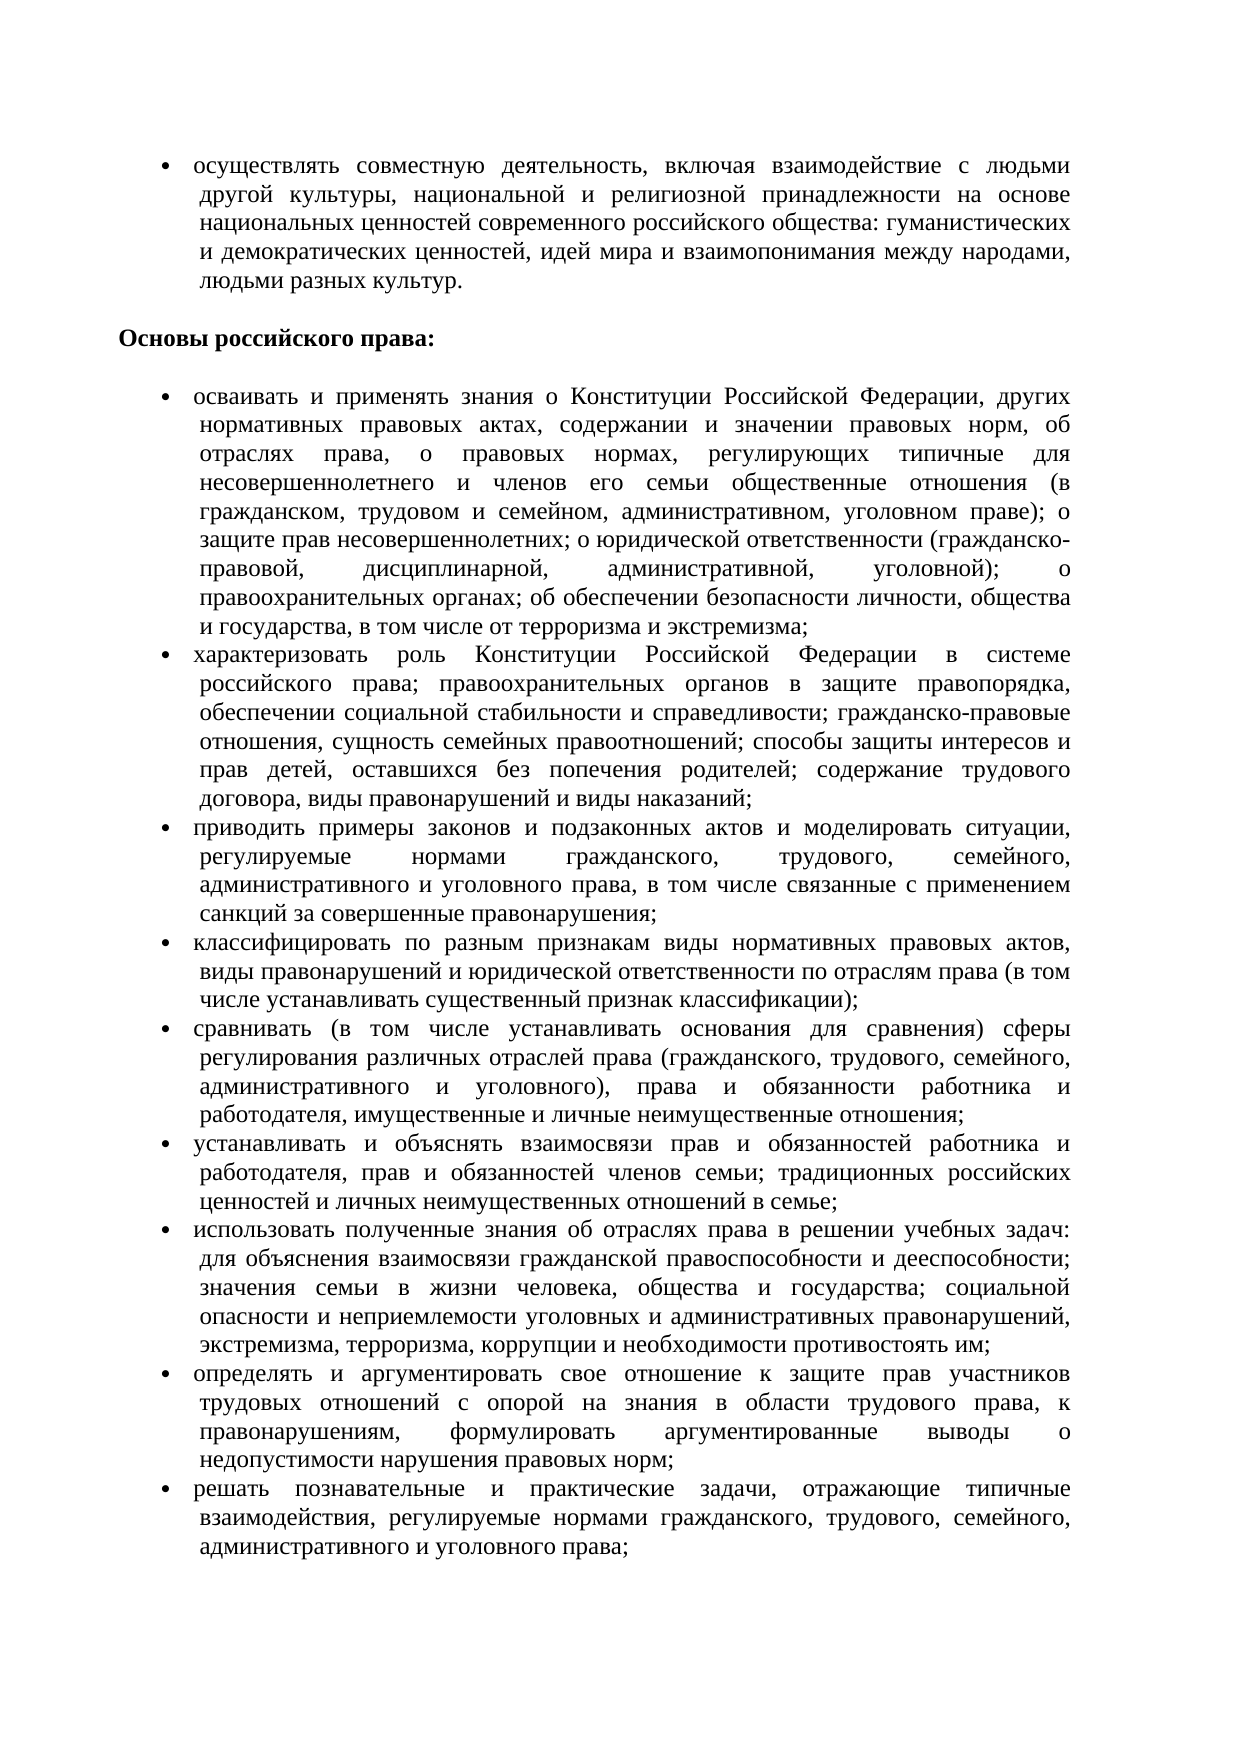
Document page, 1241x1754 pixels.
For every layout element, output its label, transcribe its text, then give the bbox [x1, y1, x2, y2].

list осваивать и применять знания о Конституции Российской Федерации, других нормативных правовых актах, содержании и значении правовых норм, об отраслях права, о правовых нормах, регулирующих типичные для несовершеннолетнего и членов его семьи общественные отношения (в гражданском, трудовом и семейном, административном, уголовном праве); о защите прав несовершеннолетних; о юридической ответственности (гражданско-правовой, дисциплинарной, административной, уголовной); о правоохранительных органах; об обеспечении безопасности личности, общества и государства, в том числе от терроризма и экстремизма; [162, 1272, 1071, 1531]
list оценивать собственные поступки и поведение других людей с точки зрения их соответствия правовым нормам: выражать свою точку зрения, участвовать в дискуссии; [162, 552, 1071, 639]
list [162, 1531, 1071, 1589]
list использовать полученные знания о праве и правовых нормах в практической деятельности (выполнять проблемные задания, индивидуальные и групповые проекты), в повседневной жизни для осознанного выполнения гражданских обязанностей (для реализации и защиты прав человека и гражданина, прав потребителя, выбора профессии и оценки собственных перспектив в профессиональной сфере с учетом приобретенных представлений о профессиях в сфере права, включая деятельность правоохранительных органов); публично представлять результаты своей деятельности (в рамках изученного материала, включая проектную деятельность) в соответствии с темой и ситуацией общения, особенностями аудитории и регламентом; [162, 639, 1071, 926]
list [162, 150, 1071, 207]
list искать и извлекать информацию о сущности права и значении правовых норм, о правовой культуре, о гарантиях и защите прав и свобод человека и гражданина в Российской Федерации, выявлять соответствующие факты из разных адаптированных источников (в том числе учебных материалов) и публикаций СМИ с соблюдением правил информационной безопасности при работе в интернете; [162, 207, 1071, 380]
text Основы российского права: [118, 1214, 1090, 1243]
list осуществлять совместную деятельность, включая взаимодействие с людьми другой культуры, национальной и религиозной принадлежности на основе национальных ценностей современного российского общества: гуманистических и демократических ценностей, идей мира и взаимопонимания между народами, людьми разных культур. [162, 1042, 1071, 1185]
list самостоятельно заполнять форму (в том числе электронную) и составлять простейший документ при получении паспорта гражданина Российской Федерации; [162, 926, 1071, 1012]
list анализировать, обобщать, систематизировать, оценивать социальную информацию из адаптированных источников (в том числе учебных материалов) и публикаций СМИ, соотносить ее с собственными знаниями о правовом регулировании поведения человека, личным социальным опытом; используя обществоведческие знания, формулировать выводы, подкрепляя их аргументами; [162, 380, 1071, 552]
